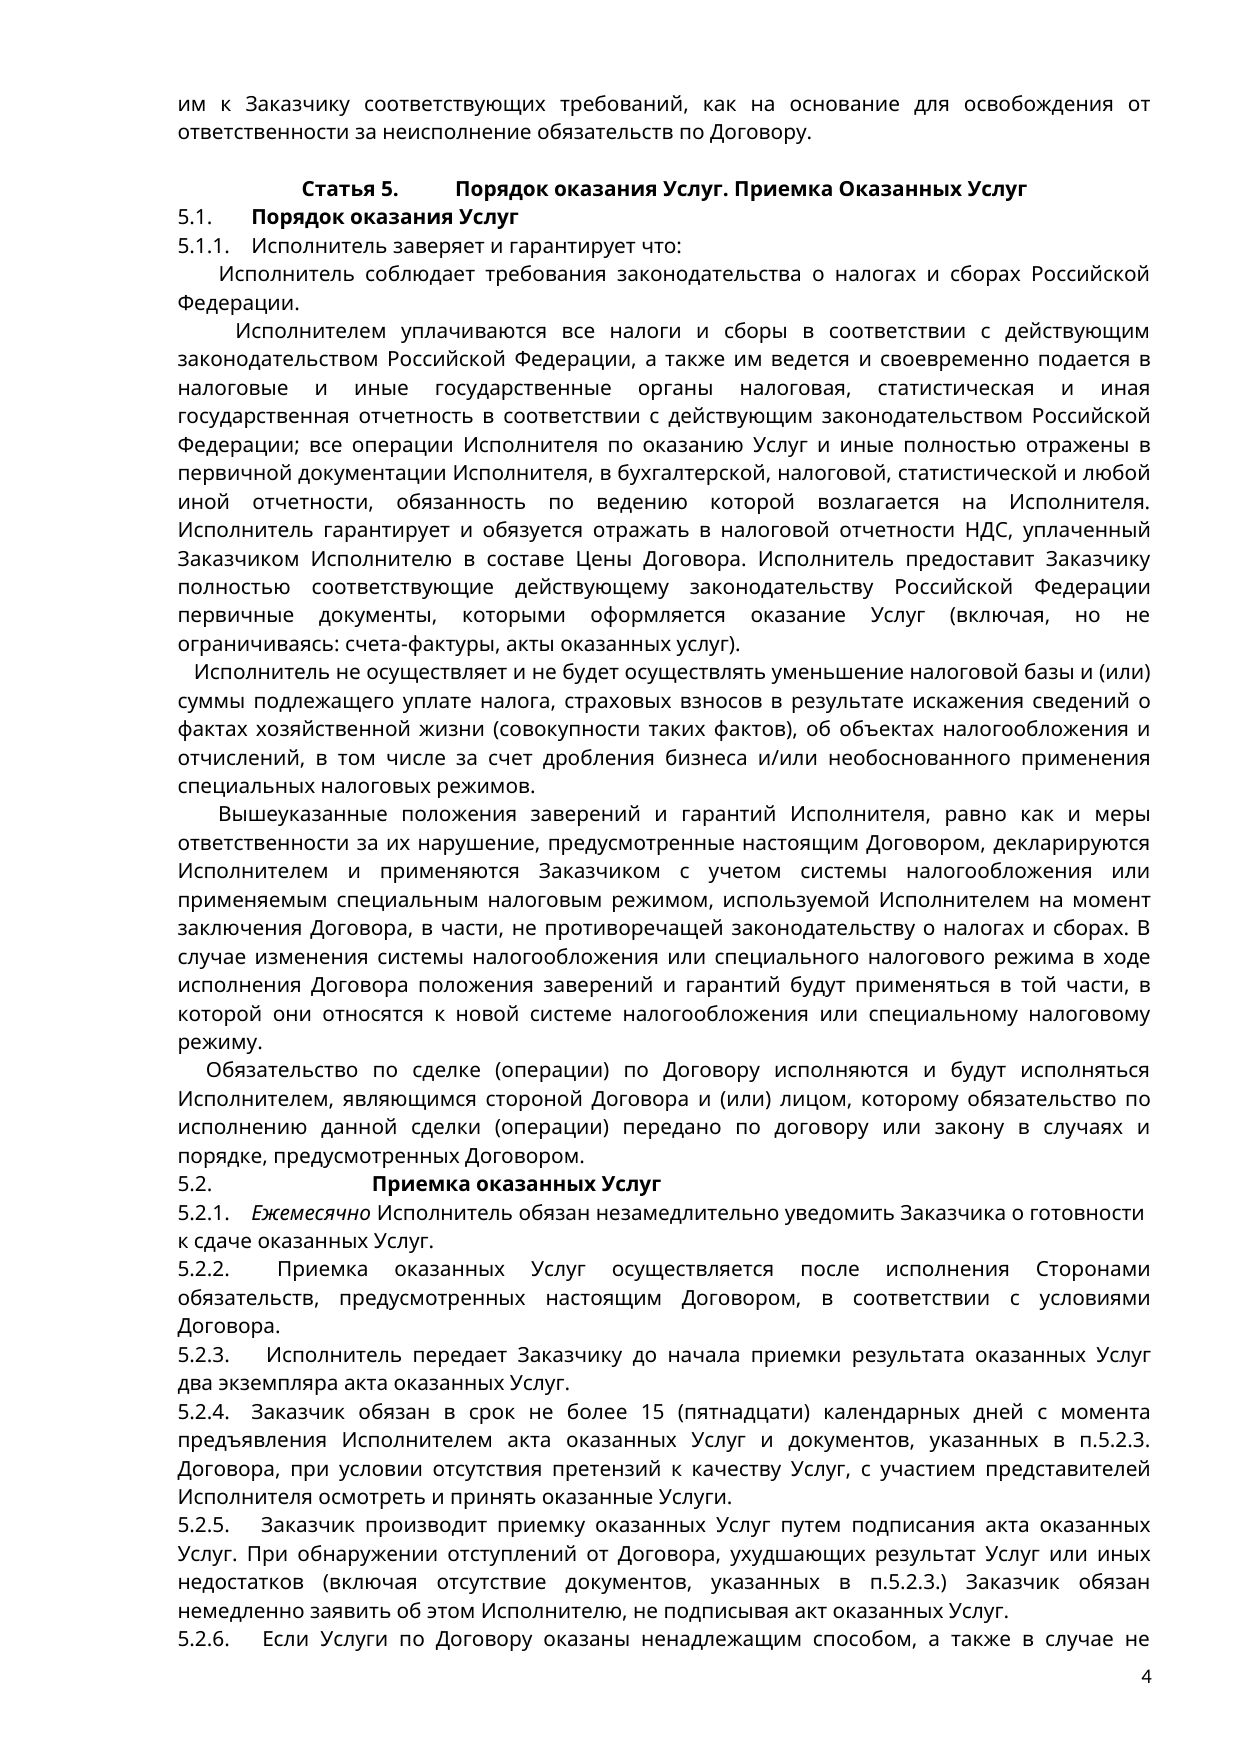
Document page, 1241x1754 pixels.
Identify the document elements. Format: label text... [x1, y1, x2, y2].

list Ежемесячно Исполнитель обязан незамедлительно уведомить Заказчика о готовности к сдаче оказанных Услуг. [177, 1198, 1152, 1254]
text Исполнитель соблюдает требования законодательства о налогах и сборах Российской Федерации. [177, 259, 1152, 316]
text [177, 89, 1152, 146]
list Исполнитель заверяет и гарантирует что: [177, 231, 1152, 259]
list Приемка оказанных Услуг осуществляется после исполнения Сторонами обязательств, предусмотренных настоящим Договором, в соответствии с условиями Договора. [177, 1254, 1152, 1340]
list Приемка оказанных Услуг [177, 1169, 1152, 1198]
list Исполнитель передает Заказчику до начала приемки результата оказанных Услуг два экземпляра акта оказанных Услуг. [177, 1340, 1152, 1397]
subtitle Порядок оказания Услуг. Приемка Оказанных Услуг [177, 174, 1152, 202]
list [177, 1624, 1152, 1653]
list Заказчик производит приемку оказанных Услуг путем подписания акта оказанных Услуг. При обнаружении отступлений от Договора, ухудшающих результат Услуг или иных недостатков (включая отсутствие документов, указанных в п.5.2.3.) Заказчик обязан немедленно заявить об этом Исполнителю, не подписывая акт оказанных Услуг. [177, 1511, 1152, 1624]
text Вышеуказанные положения заверений и гарантий Исполнителя, равно как и меры ответственности за их нарушение, предусмотренные настоящим Договором, декларируются Исполнителем и применяются Заказчиком с учетом системы налогообложения или применяемым специальным налоговым режимом, используемой Исполнителем на момент заключения Договора, в части, не противоречащей законодательству о налогах и сборах. В случае изменения системы налогообложения или специального налогового режима в ходе исполнения Договора положения заверений и гарантий будут применяться в той части, в которой они относятся к новой системе налогообложения или специальному налоговому режиму. [177, 799, 1152, 1056]
list Заказчик обязан в срок не более 15 (пятнадцати) календарных дней с момента предъявления Исполнителем акта оказанных Услуг и документов, указанных в п.5.2.3. Договора, при условии отсутствия претензий к качеству Услуг, с участием представителей Исполнителя осмотреть и принять оказанные Услуги. [177, 1397, 1152, 1511]
text Обязательство по сделке (операции) по Договору исполняются и будут исполняться Исполнителем, являющимся стороной Договора и (или) лицом, которому обязательство по исполнению данной сделки (операции) передано по договору или закону в случаях и порядке, предусмотренных Договором. [177, 1056, 1152, 1169]
text Исполнителем уплачиваются все налоги и сборы в соответствии с действующим законодательством Российской Федерации, а также им ведется и своевременно подается в налоговые и иные государственные органы налоговая, статистическая и иная государственная отчетность в соответствии с действующим законодательством Российской Федерации; все операции Исполнителя по оказанию Услуг и иные полностью отражены в первичной документации Исполнителя, в бухгалтерской, налоговой, статистической и любой иной отчетности, обязанность по ведению которой возлагается на Исполнителя. Исполнитель гарантирует и обязуется отражать в налоговой отчетности НДС, уплаченный Заказчиком Исполнителю в составе Цены Договора. Исполнитель предоставит Заказчику полностью соответствующие действующему законодательству Российской Федерации первичные документы, которыми оформляется оказание Услуг (включая, но не ограничиваясь: счета-фактуры, акты оказанных услуг). [177, 316, 1152, 657]
text Исполнитель не осуществляет и не будет осуществлять уменьшение налоговой базы и (или) суммы подлежащего уплате налога, страховых взносов в результате искажения сведений о фактах хозяйственной жизни (совокупности таких фактов), об объектах налогообложения и отчислений, в том числе за счет дробления бизнеса и/или необоснованного применения специальных налоговых режимов. [177, 657, 1152, 799]
list Порядок оказания Услуг [177, 202, 1152, 231]
